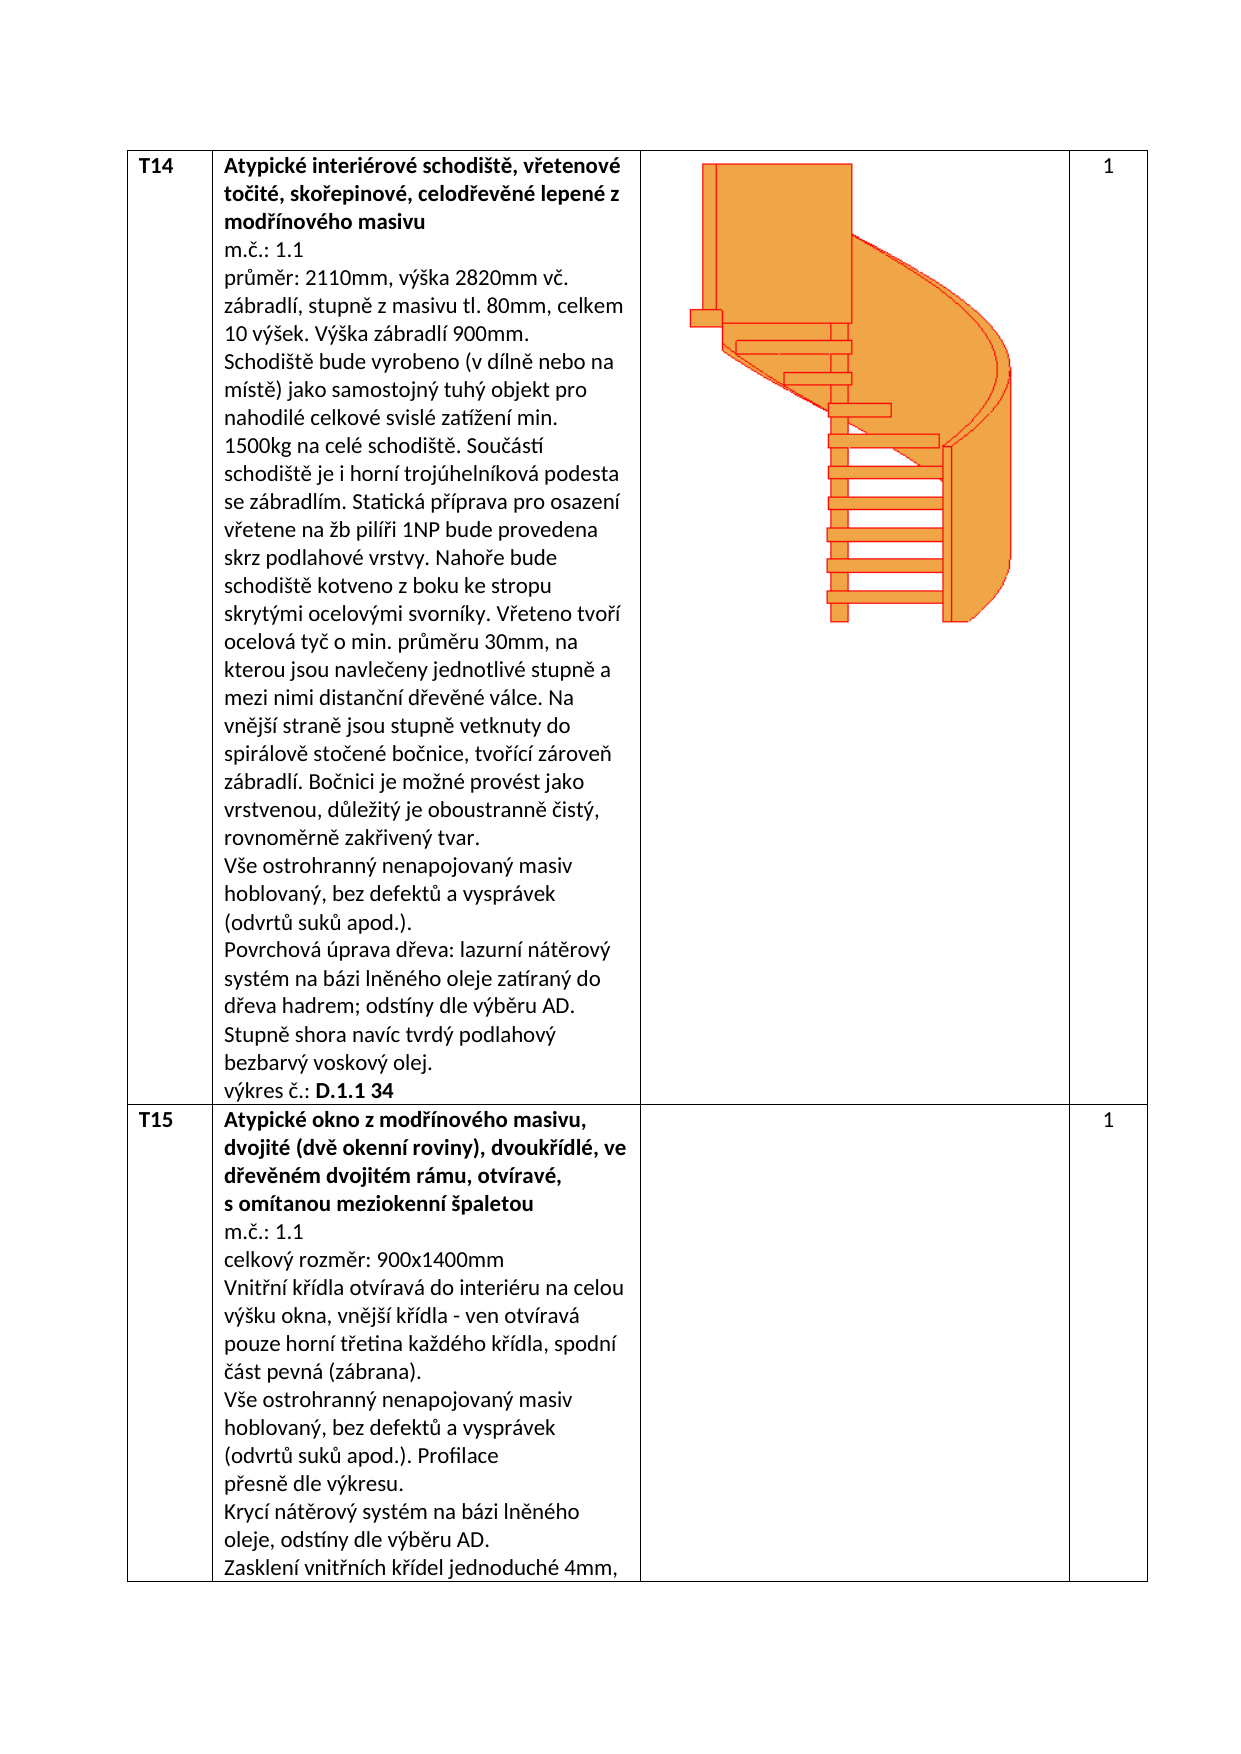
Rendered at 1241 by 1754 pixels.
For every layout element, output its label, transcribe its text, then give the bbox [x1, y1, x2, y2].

table_cell [641, 1105, 1069, 1581]
picture [669, 151, 1041, 641]
table_cell 1 [1070, 1105, 1147, 1581]
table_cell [213, 1105, 640, 1581]
table_cell [641, 151, 1069, 1104]
table_cell Atypické interiérové schodiště, vřetenové točité, skořepinové, celodřevěné lepené z modřínového masivu m.č.: 1.1 průměr: 2110mm, výška 2820mm vč. zábradlí, stupně z masivu tl. 80mm, celkem 10 výšek. Výška zábradlí 900mm. Schodiště bude vyrobeno (v dílně nebo na místě) jako samostojný tuhý objekt pro nahodilé celkové svislé zatížení min. 1500kg na celé schodiště. Součástí schodiště je i horní trojúhelníková podesta se zábradlím. Statická příprava pro osazení vřetene na žb pilíři 1NP bude provedena skrz podlahové vrstvy. Nahoře bude schodiště kotveno z boku ke stropu skrytými ocelovými svorníky. Vřeteno tvoří ocelová tyč o min. průměru 30mm, na kterou jsou navlečeny jednotlivé stupně a mezi nimi distanční dřevěné válce. Na vnější straně jsou stupně vetknuty do spirálově stočené bočnice, tvořící zároveň zábradlí. Bočnici je možné provést jako vrstvenou, důležitý je oboustranně čistý, rovnoměrně zakřivený tvar. Vše ostrohranný nenapojovaný masiv hoblovaný, bez defektů a vysprávek (odvrtů suků apod.). Povrchová úprava dřeva: lazurní nátěrový systém na bázi lněného oleje zatíraný do dřeva hadrem; odstíny dle výběru AD. Stupně shora navíc tvrdý podlahový bezbarvý voskový olej. výkres č.: D.1.1 34 [213, 151, 640, 1104]
table_cell 1 [1070, 151, 1147, 1104]
table_cell T15 [128, 1105, 212, 1581]
table_cell T14 [128, 151, 212, 1104]
